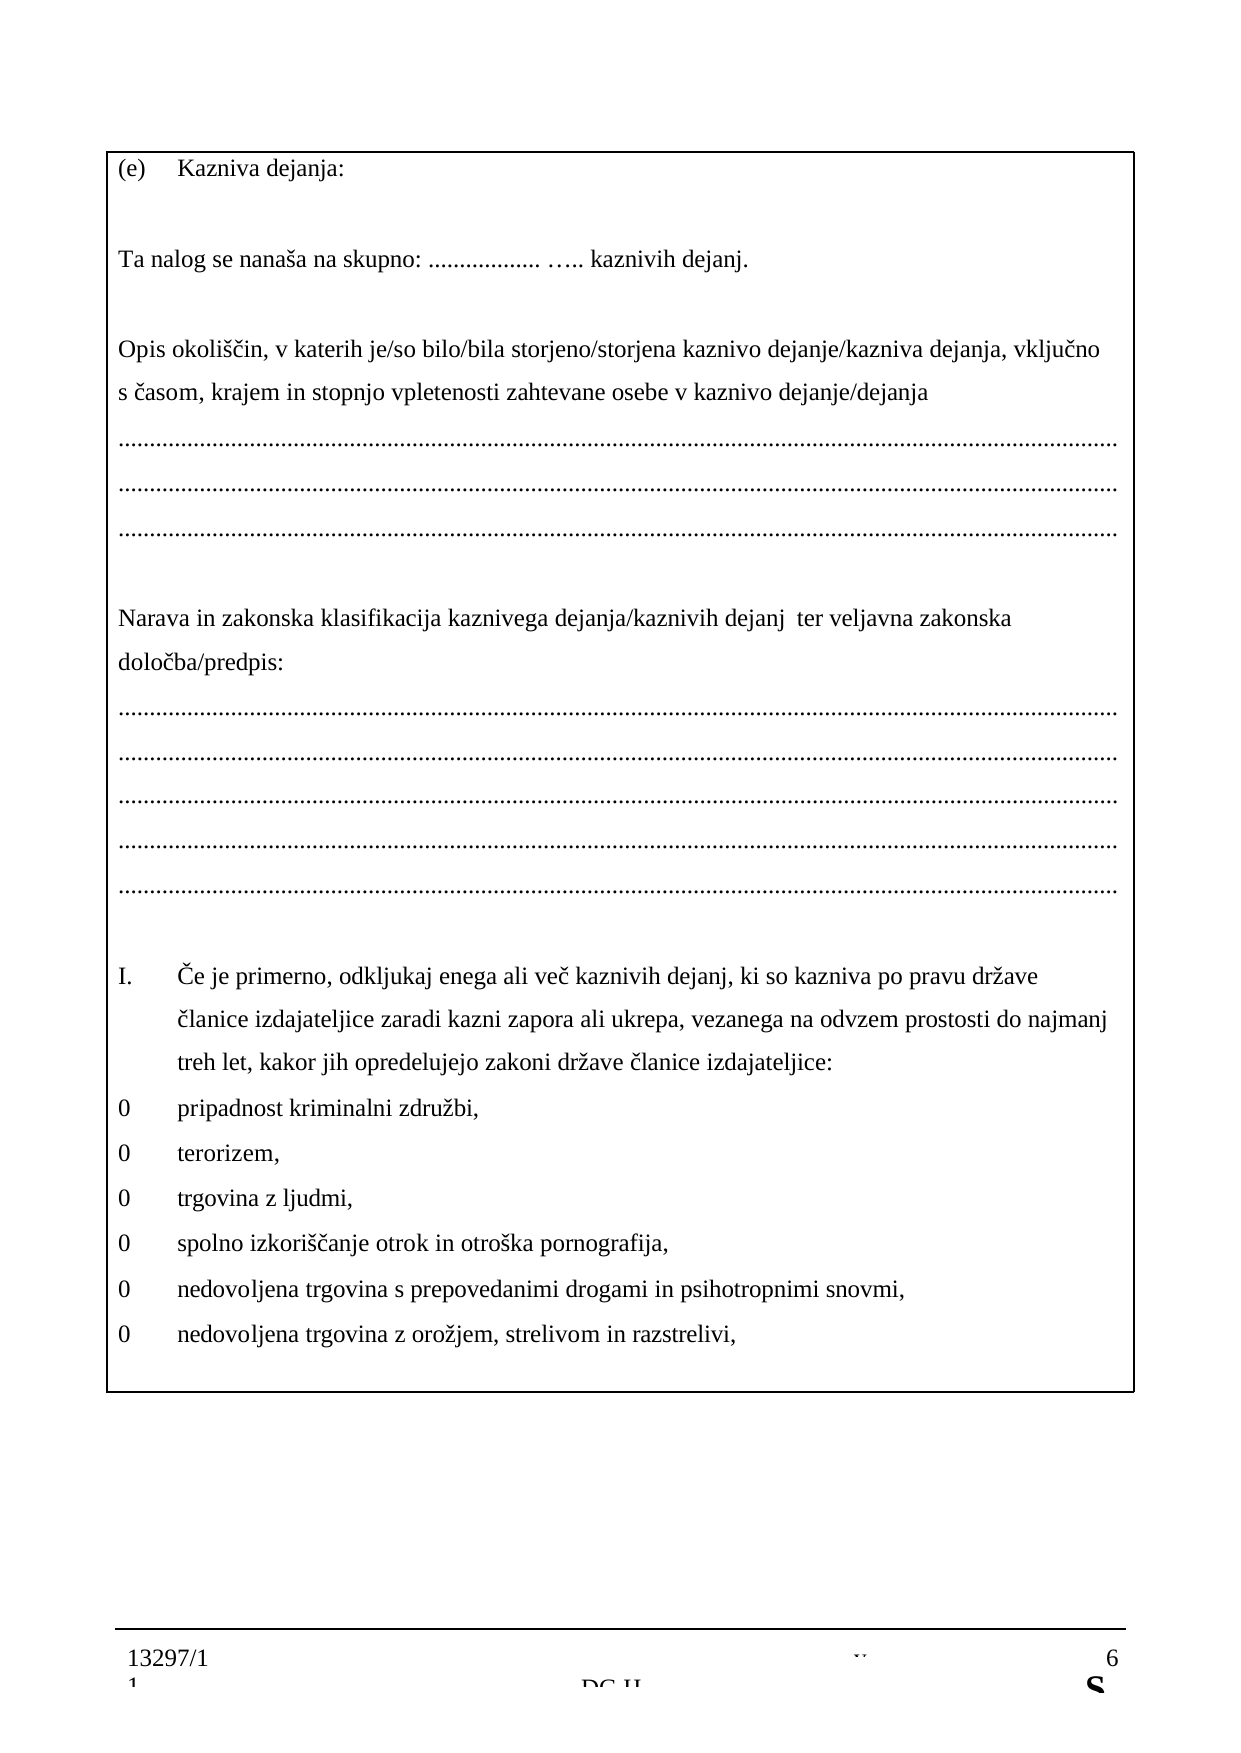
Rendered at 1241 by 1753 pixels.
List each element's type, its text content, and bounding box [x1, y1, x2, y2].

text ................................................................................................................................................................ [118, 513, 1138, 542]
list Kazniva dejanja: [118, 153, 1138, 182]
text 0 pripadnost kriminalni združbi, [118, 1093, 1138, 1122]
text 0 terorizem, [118, 1138, 1138, 1167]
text ................................................................................................................................................................ [118, 871, 1138, 899]
text ................................................................................................................................................................ [118, 692, 1138, 721]
text 0 trgovina z ljudmi, [118, 1183, 1138, 1212]
text ................................................................................................................................................................ [118, 781, 1138, 809]
text Ta nalog se nanaša na skupno: .................. ….. kaznivih dejanj. [118, 244, 1138, 272]
text ................................................................................................................................................................ [118, 423, 1138, 452]
text ................................................................................................................................................................ [118, 468, 1138, 497]
list Če je primerno, odkljukaj enega ali več kaznivih dejanj, ki so kazniva po pravu države članice izdajateljice zaradi kazni zapora ali ukrepa, vezanega na odvzem prostosti do najmanj treh let, kakor jih opredelujejo zakoni države članice izdajateljice: [118, 961, 1112, 1076]
text Narava in zakonska klasifikacija kaznivega dejanja/kaznivih dejanj ter veljavna zakonska določba/predpis: [118, 603, 1019, 676]
text 0 nedovoljena trgovina s prepovedanimi drogami in psihotropnimi snovmi, [118, 1274, 1138, 1303]
text ................................................................................................................................................................ [118, 737, 1138, 766]
text ................................................................................................................................................................ [118, 826, 1138, 854]
text 0 spolno izkoriščanje otrok in otroška pornografija, [118, 1228, 1138, 1257]
text 0 nedovoljena trgovina z orožjem, strelivom in razstrelivi, [118, 1319, 1138, 1348]
text Opis okoliščin, v katerih je/so bilo/bila storjeno/storjena kaznivo dejanje/kazniva dejanja, vključno s časom, krajem in stopnjo vpletenosti zahtevane osebe v kaznivo dejanje/dejanja [118, 334, 1107, 406]
